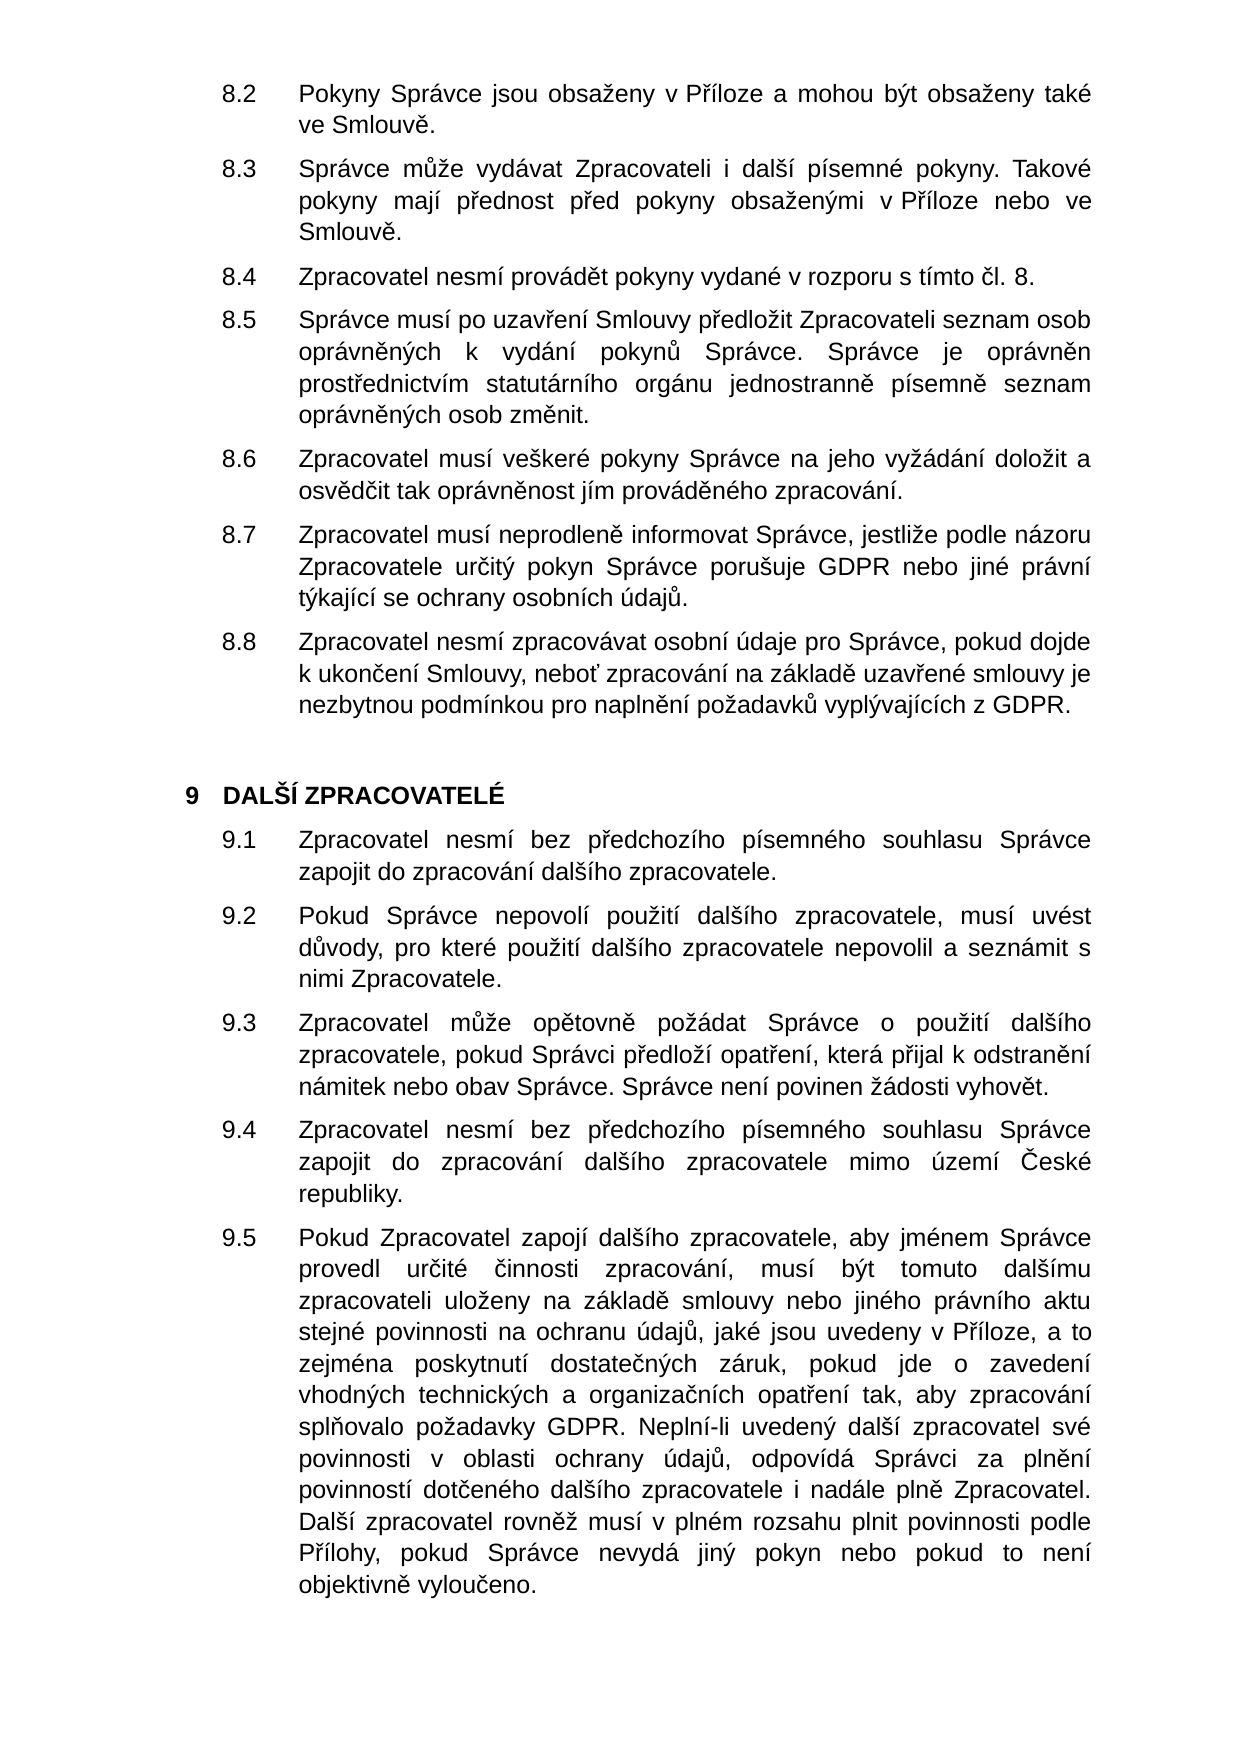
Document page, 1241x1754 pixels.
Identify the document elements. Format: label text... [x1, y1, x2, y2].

text Pokud Zpracovatel zapojí dalšího zpracovatele, aby jménem Správce provedl určité činnosti zpracování, musí být tomuto dalšímu zpracovateli uloženy na základě smlouvy nebo jiného právního aktu stejné povinnosti na ochranu údajů, jaké jsou uvedeny v Příloze, a to zejména poskytnutí dostatečných záruk, pokud jde o zavedení vhodných technických a organizačních opatření tak, aby zpracování splňovalo požadavky GDPR. Neplní-li uvedený další zpracovatel své povinnosti v oblasti ochrany údajů, odpovídá Správci za plnění povinností dotčeného dalšího zpracovatele i nadále plně Zpracovatel. Další zpracovatel rovněž musí v plném rozsahu plnit povinnosti podle Přílohy, pokud Správce nevydá jiný pokyn nebo pokud to není objektivně vyloučeno. [222, 1223, 1092, 1599]
text Zpracovatel nesmí bez předchozího písemného souhlasu Správce zapojit do zpracování dalšího zpracovatele. [222, 826, 1092, 886]
text Zpracovatel nesmí bez předchozího písemného souhlasu Správce zapojit do zpracování dalšího zpracovatele mimo území České republiky. [222, 1116, 1092, 1207]
text Zpracovatel nesmí provádět pokyny vydané v rozporu s tímto čl. 8. [222, 261, 1092, 290]
text Správce může vydávat Zpracovateli i další písemné pokyny. Takové pokyny mají přednost před pokyny obsaženými v Příloze nebo ve Smlouvě. [222, 154, 1092, 246]
text Zpracovatel musí neprodleně informovat Správce, jestliže podle názoru Zpracovatele určitý pokyn Správce porušuje GDPR nebo jiné právní týkající se ochrany osobních údajů. [222, 520, 1092, 612]
text Zpracovatel musí veškeré pokyny Správce na jeho vyžádání doložit a osvědčit tak oprávněnost jím prováděného zpracování. [222, 444, 1092, 504]
text Zpracovatel může opětovně požádat Správce o použití dalšího zpracovatele, pokud Správci předloží opatření, která přijal k odstranění námitek nebo obav Správce. Správce není povinen žádosti vyhovět. [222, 1008, 1092, 1100]
text Další zpracovatelé [185, 781, 1092, 809]
text Pokud Správce nepovolí použití dalšího zpracovatele, musí uvést důvody, pro které použití dalšího zpracovatele nepovolil a seznámit s nimi Zpracovatele. [222, 901, 1092, 993]
text Zpracovatel nesmí zpracovávat osobní údaje pro Správce, pokud dojde k ukončení Smlouvy, neboť zpracování na základě uzavřené smlouvy je nezbytnou podmínkou pro naplnění požadavků vyplývajících z GDPR. [222, 627, 1092, 719]
text Správce musí po uzavření Smlouvy předložit Zpracovateli seznam osob oprávněných k vydání pokynů Správce. Správce je oprávněn prostřednictvím statutárního orgánu jednostranně písemně seznam oprávněných osob změnit. [222, 306, 1092, 429]
text Pokyny Správce jsou obsaženy v Příloze a mohou být obsaženy také ve Smlouvě. [222, 79, 1092, 139]
